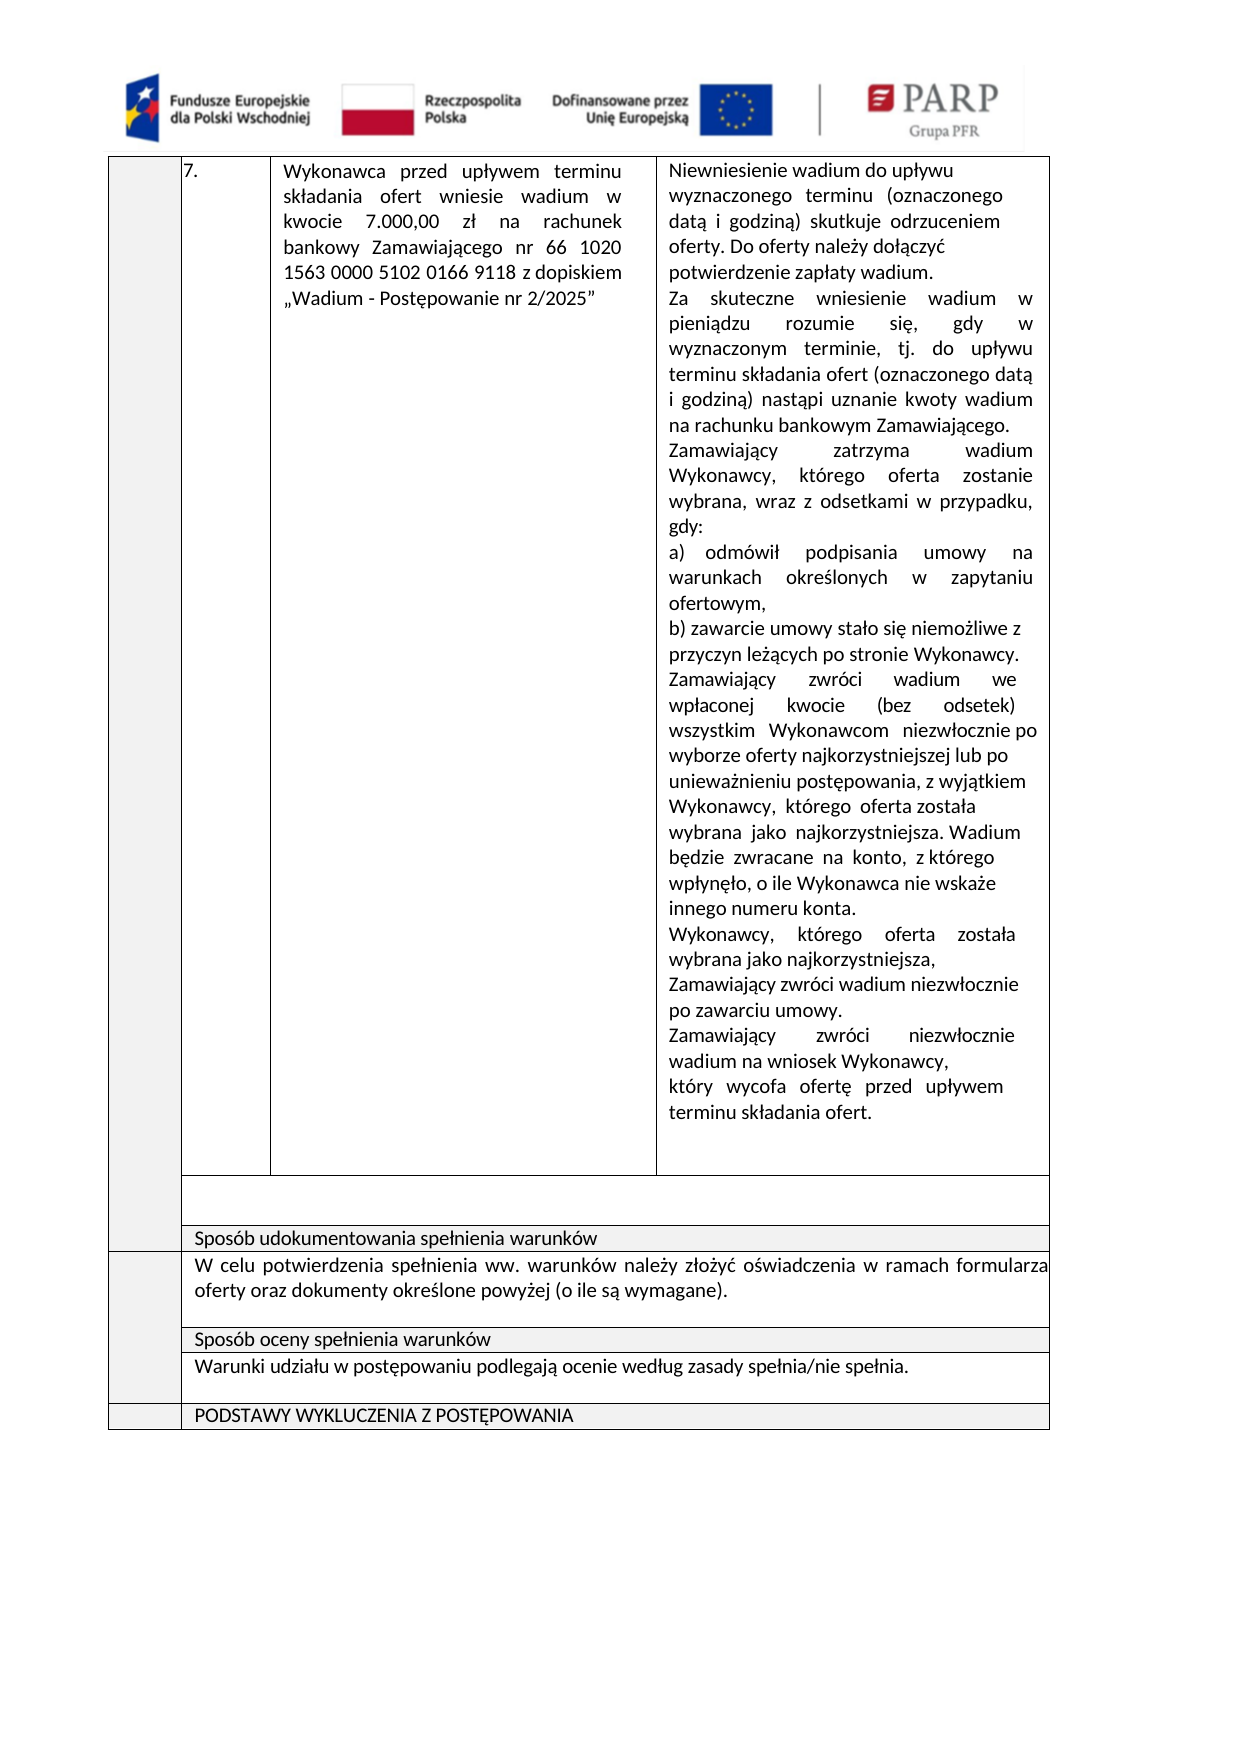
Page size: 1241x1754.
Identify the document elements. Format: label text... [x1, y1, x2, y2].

table_cell 7 [109, 1404, 181, 1428]
picture [103, 65, 1049, 157]
table_cell Niewniesienie wadium do upływu wyznaczonego terminu (oznaczonego datą i godziną) skutkuje odrzuceniem oferty. Do oferty należy dołączyć potwierdzenie zapłaty wadium. Za skuteczne wniesienie wadium w pieniądzu rozumie się, gdy w wyznaczonym terminie, tj. do upływu terminu składania ofert (oznaczonego datą i godziną) nastąpi uznanie kwoty wadium na rachunku bankowym Zamawiającego. Zamawiający zatrzyma wadium Wykonawcy, którego oferta zostanie wybrana, wraz z odsetkami w przypadku, gdy: odmówił podpisania umowy na warunkach określonych w zapytaniu ofertowym, zawarcie umowy stało się niemożliwe z przyczyn leżących po stronie Wykonawcy. Zamawiający zwróci wadium we wpłaconej kwocie (bez odsetek) wszystkim Wykonawcom niezwłocznie po wyborze oferty najkorzystniejszej lub po unieważnieniu postępowania, z wyjątkiem Wykonawcy, którego oferta została wybrana jako najkorzystniejsza. Wadium będzie zwracane na konto, z którego wpłynęło, o ile Wykonawca nie wskaże innego numeru konta. Wykonawcy, którego oferta została wybrana jako najkorzystniejsza, Zamawiający zwróci wadium niezwłocznie po zawarciu umowy. Zamawiający zwróci niezwłocznie wadium na wniosek Wykonawcy, który wycofa ofertę przed upływem terminu składania ofert. [657, 157, 1049, 1175]
table_cell Warunki udziału w postępowaniu podlegają ocenie według zasady spełnia/nie spełnia. [182, 1353, 1049, 1403]
table_cell [109, 1252, 181, 1403]
table_cell [182, 1176, 1049, 1225]
table_cell Wykonawca przed upływem terminu składania ofert wniesie wadium w kwocie 7.000,00 zł na rachunek bankowy Zamawiającego nr 66 1020 1563 0000 5102 0166 9118 z dopiskiem „Wadium - Postępowanie nr 2/2025” [271, 157, 656, 1175]
table_cell 7. [182, 157, 270, 1175]
table_cell PODSTAWY WYKLUCZENIA Z POSTĘPOWANIA [182, 1404, 1049, 1428]
table_cell W celu potwierdzenia spełnienia ww. warunków należy złożyć oświadczenia w ramach formularza oferty oraz dokumenty określone powyżej (o ile są wymagane). [182, 1252, 1049, 1327]
table_cell Sposób udokumentowania spełnienia warunków [182, 1226, 1049, 1251]
table_cell Sposób oceny spełnienia warunków [182, 1328, 1049, 1352]
